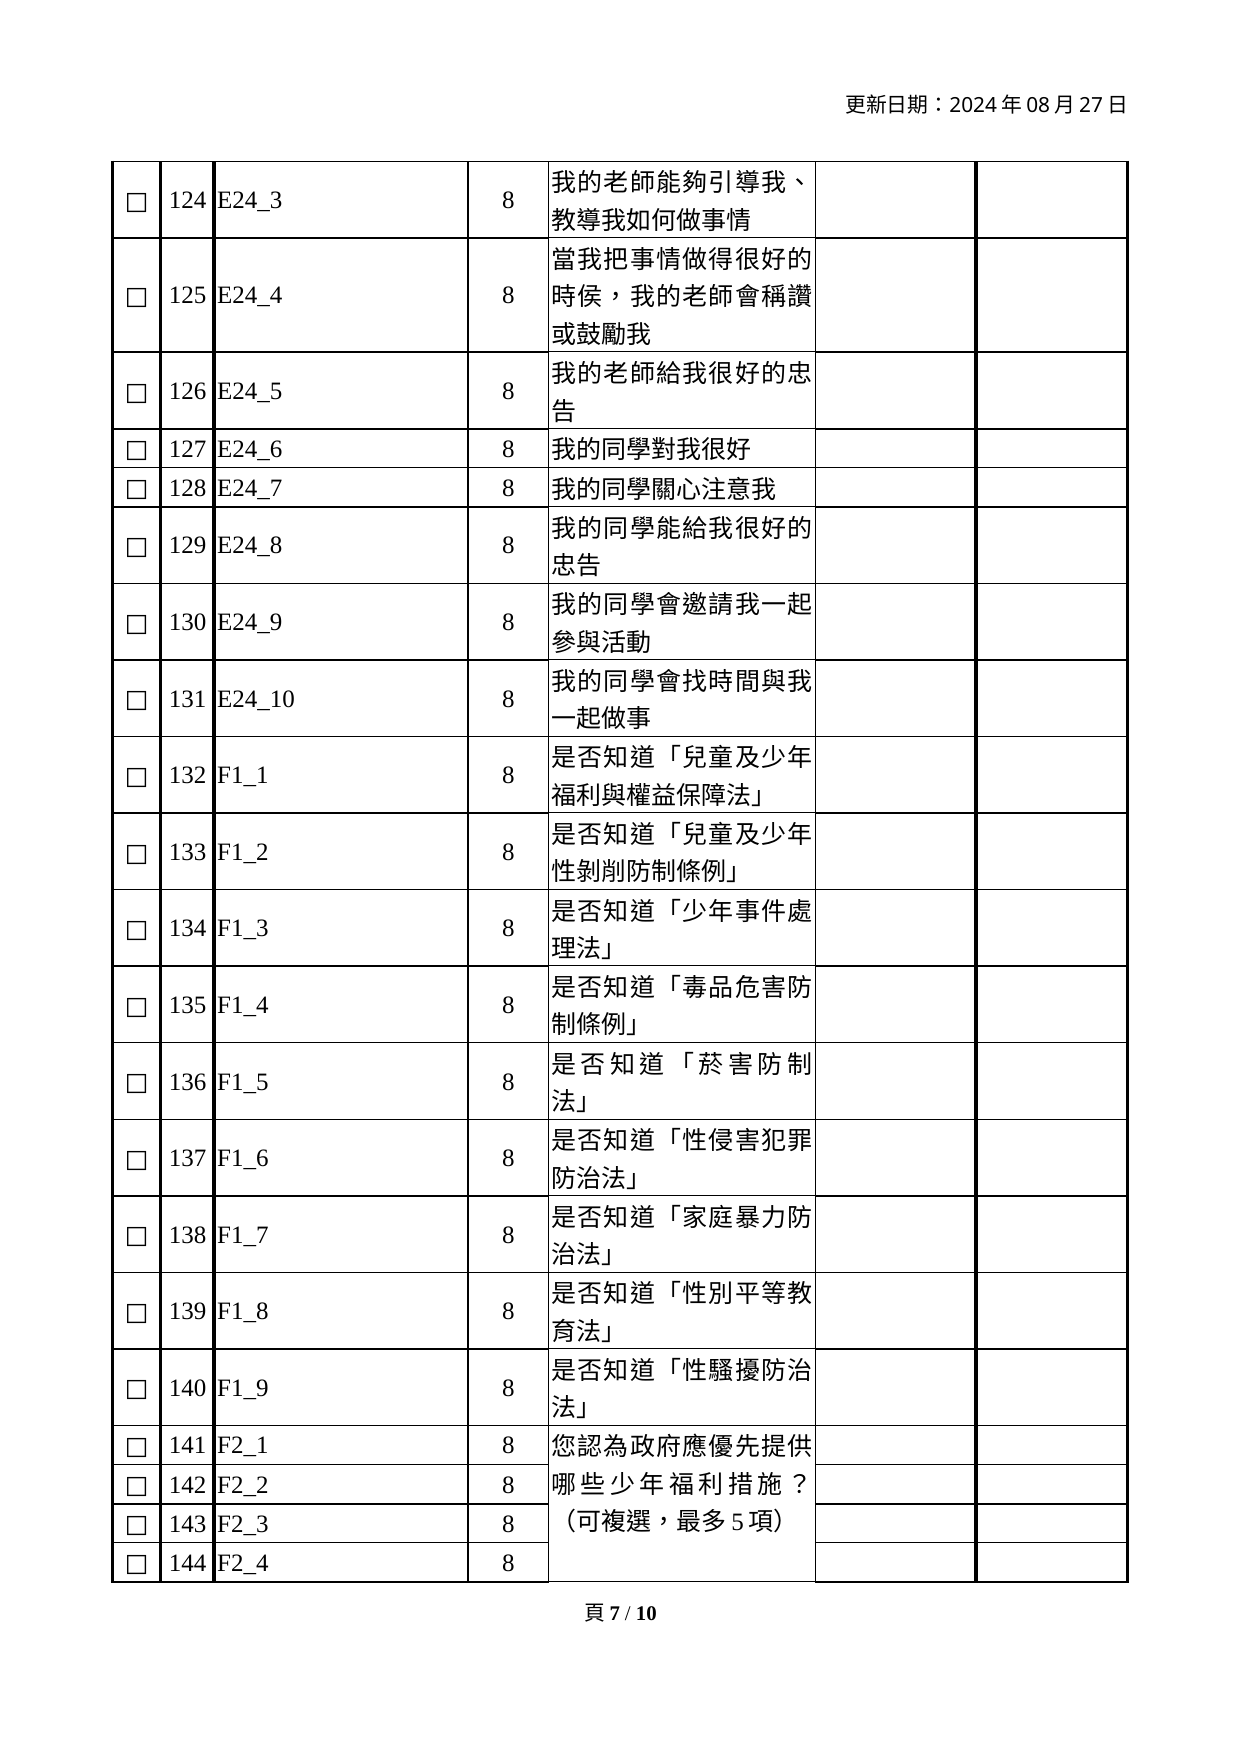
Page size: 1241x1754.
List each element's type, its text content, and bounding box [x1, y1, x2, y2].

table_cell F1_6 [216, 1120, 467, 1195]
table_cell □ [114, 1120, 159, 1195]
table_cell [978, 967, 1126, 1042]
table_cell □ [114, 1043, 159, 1118]
table_cell 8 [469, 661, 548, 736]
table_cell [816, 661, 974, 736]
table_cell 當我把事情做得很好的時侯，我的老師會稱讚或鼓勵我 [549, 238, 815, 351]
table_cell [816, 1505, 974, 1542]
table_cell 8 [469, 430, 548, 467]
table_cell 8 [469, 1465, 548, 1503]
table_cell 8 [469, 1197, 548, 1272]
table_cell [978, 1120, 1126, 1195]
table_cell [978, 430, 1126, 467]
table_cell 我的同學能給我很好的忠告 [549, 507, 815, 582]
table_cell 124 [162, 162, 212, 237]
table_cell 126 [162, 353, 212, 428]
table_cell □ [114, 353, 159, 428]
table_cell □ [114, 737, 159, 812]
table_cell 137 [162, 1120, 212, 1195]
table_cell □ [114, 584, 159, 659]
table_cell F2_2 [216, 1465, 467, 1503]
table_cell [978, 1043, 1126, 1118]
table_cell 134 [162, 890, 212, 965]
table_cell 8 [469, 353, 548, 428]
table_cell [816, 1426, 974, 1464]
table_cell [978, 1426, 1126, 1464]
table_cell 是否知道「性別平等教育法」 [549, 1273, 815, 1348]
table_cell 8 [469, 890, 548, 965]
table_cell E24_9 [216, 584, 467, 659]
table_cell 136 [162, 1043, 212, 1118]
table_cell F1_8 [216, 1273, 467, 1348]
table_cell [816, 1465, 974, 1503]
table_cell [978, 508, 1126, 582]
table_cell 8 [469, 1350, 548, 1425]
table_cell [816, 353, 974, 428]
table_cell 135 [162, 967, 212, 1042]
table_cell □ [114, 468, 159, 506]
table_cell F1_2 [216, 814, 467, 889]
table_cell F2_1 [216, 1426, 467, 1464]
table_cell □ [114, 430, 159, 467]
table_cell 是否知道「兒童及少年福利與權益保障法」 [549, 737, 815, 812]
table_cell [978, 239, 1126, 351]
table_cell 8 [469, 468, 548, 506]
table_cell [978, 1197, 1126, 1272]
table_cell [816, 737, 974, 812]
table_cell [978, 661, 1126, 736]
table_cell F1_5 [216, 1043, 467, 1118]
table_cell [816, 1543, 974, 1581]
table_cell 125 [162, 239, 212, 351]
table_cell 8 [469, 1543, 548, 1581]
table_cell 是否知道「性侵害犯罪防治法」 [549, 1120, 815, 1195]
table_cell F2_4 [216, 1543, 467, 1581]
table_cell [816, 814, 974, 889]
table_cell 128 [162, 468, 212, 506]
table_cell □ [114, 661, 159, 736]
table_cell □ [114, 162, 159, 237]
table_cell □ [114, 1543, 159, 1581]
table_cell 141 [162, 1426, 212, 1464]
table_cell 您認為政府應優先提供哪些少年福利措施？（可複選，最多5項） [549, 1426, 815, 1581]
table_cell F1_7 [216, 1197, 467, 1272]
table_cell [978, 353, 1126, 428]
table_cell [978, 1350, 1126, 1425]
table_cell □ [114, 1505, 159, 1542]
table_cell [978, 584, 1126, 659]
table_cell [978, 1273, 1126, 1348]
table_cell 8 [469, 508, 548, 582]
table_cell □ [114, 814, 159, 889]
table_cell 我的老師給我很好的忠告 [549, 352, 815, 428]
table_cell 是否知道「菸害防制法」 [549, 1043, 815, 1118]
table_cell 是否知道「兒童及少年性剝削防制條例」 [549, 813, 815, 889]
table_cell □ [114, 1350, 159, 1425]
table_cell 8 [469, 1426, 548, 1464]
table_cell 我的同學會邀請我一起參與活動 [549, 584, 815, 659]
table_cell 8 [469, 1120, 548, 1195]
table_cell E24_7 [216, 468, 467, 506]
table_cell □ [114, 508, 159, 582]
table_cell 是否知道「家庭暴力防治法」 [549, 1196, 815, 1272]
table_cell 8 [469, 584, 548, 659]
table_cell 是否知道「少年事件處理法」 [549, 890, 815, 965]
table_cell [816, 430, 974, 467]
table_cell F2_3 [216, 1505, 467, 1542]
table_cell 8 [469, 737, 548, 812]
table_cell E24_6 [216, 430, 467, 467]
table_cell 8 [469, 814, 548, 889]
table_cell 131 [162, 661, 212, 736]
table_cell □ [114, 1273, 159, 1348]
table_cell 我的同學關心注意我 [549, 468, 815, 506]
table_cell [816, 1197, 974, 1272]
table_cell 是否知道「毒品危害防制條例」 [549, 966, 815, 1042]
table_cell [816, 584, 974, 659]
table_cell □ [114, 1426, 159, 1464]
table_cell 130 [162, 584, 212, 659]
table_cell 8 [469, 1273, 548, 1348]
table_cell [816, 1043, 974, 1118]
table_cell 我的同學對我很好 [549, 429, 815, 467]
table_cell [816, 239, 974, 351]
table_cell □ [114, 1465, 159, 1503]
table_cell [816, 1273, 974, 1348]
table_cell F1_1 [216, 737, 467, 812]
table_cell [978, 737, 1126, 812]
table_cell 140 [162, 1350, 212, 1425]
table_cell E24_10 [216, 661, 467, 736]
table_cell [978, 1543, 1126, 1581]
table_cell 144 [162, 1543, 212, 1581]
table_cell □ [114, 1197, 159, 1272]
table_cell 133 [162, 814, 212, 889]
table_cell E24_8 [216, 508, 467, 582]
table_cell 我的老師能夠引導我、教導我如何做事情 [549, 162, 815, 237]
table_cell F1_4 [216, 967, 467, 1042]
table_cell F1_9 [216, 1350, 467, 1425]
table_cell [816, 162, 974, 237]
table_cell 129 [162, 508, 212, 582]
table_cell [978, 890, 1126, 965]
table_cell 8 [469, 239, 548, 351]
table_cell □ [114, 239, 159, 351]
table_cell 是否知道「性騷擾防治法」 [549, 1349, 815, 1425]
table_cell 8 [469, 1043, 548, 1118]
table_cell [816, 508, 974, 582]
table_cell [816, 1120, 974, 1195]
table_cell 143 [162, 1505, 212, 1542]
table_cell 142 [162, 1465, 212, 1503]
table_cell □ [114, 890, 159, 965]
table_cell [978, 1465, 1126, 1503]
table_cell [978, 814, 1126, 889]
table_cell 8 [469, 1505, 548, 1542]
table_cell E24_3 [216, 162, 467, 237]
table_cell □ [114, 967, 159, 1042]
table_cell 我的同學會找時間與我一起做事 [549, 660, 815, 736]
table_cell 8 [469, 162, 548, 237]
table_cell F1_3 [216, 890, 467, 965]
table_cell [816, 468, 974, 506]
table_cell E24_4 [216, 239, 467, 351]
table_cell [978, 1505, 1126, 1542]
table_cell 138 [162, 1197, 212, 1272]
table_cell [978, 468, 1126, 506]
table_cell 132 [162, 737, 212, 812]
table_cell 127 [162, 430, 212, 467]
table_cell [816, 1350, 974, 1425]
table_cell 139 [162, 1273, 212, 1348]
table_cell [978, 162, 1126, 237]
table_cell [816, 890, 974, 965]
table_cell 8 [469, 967, 548, 1042]
table_cell [816, 967, 974, 1042]
table_cell E24_5 [216, 353, 467, 428]
